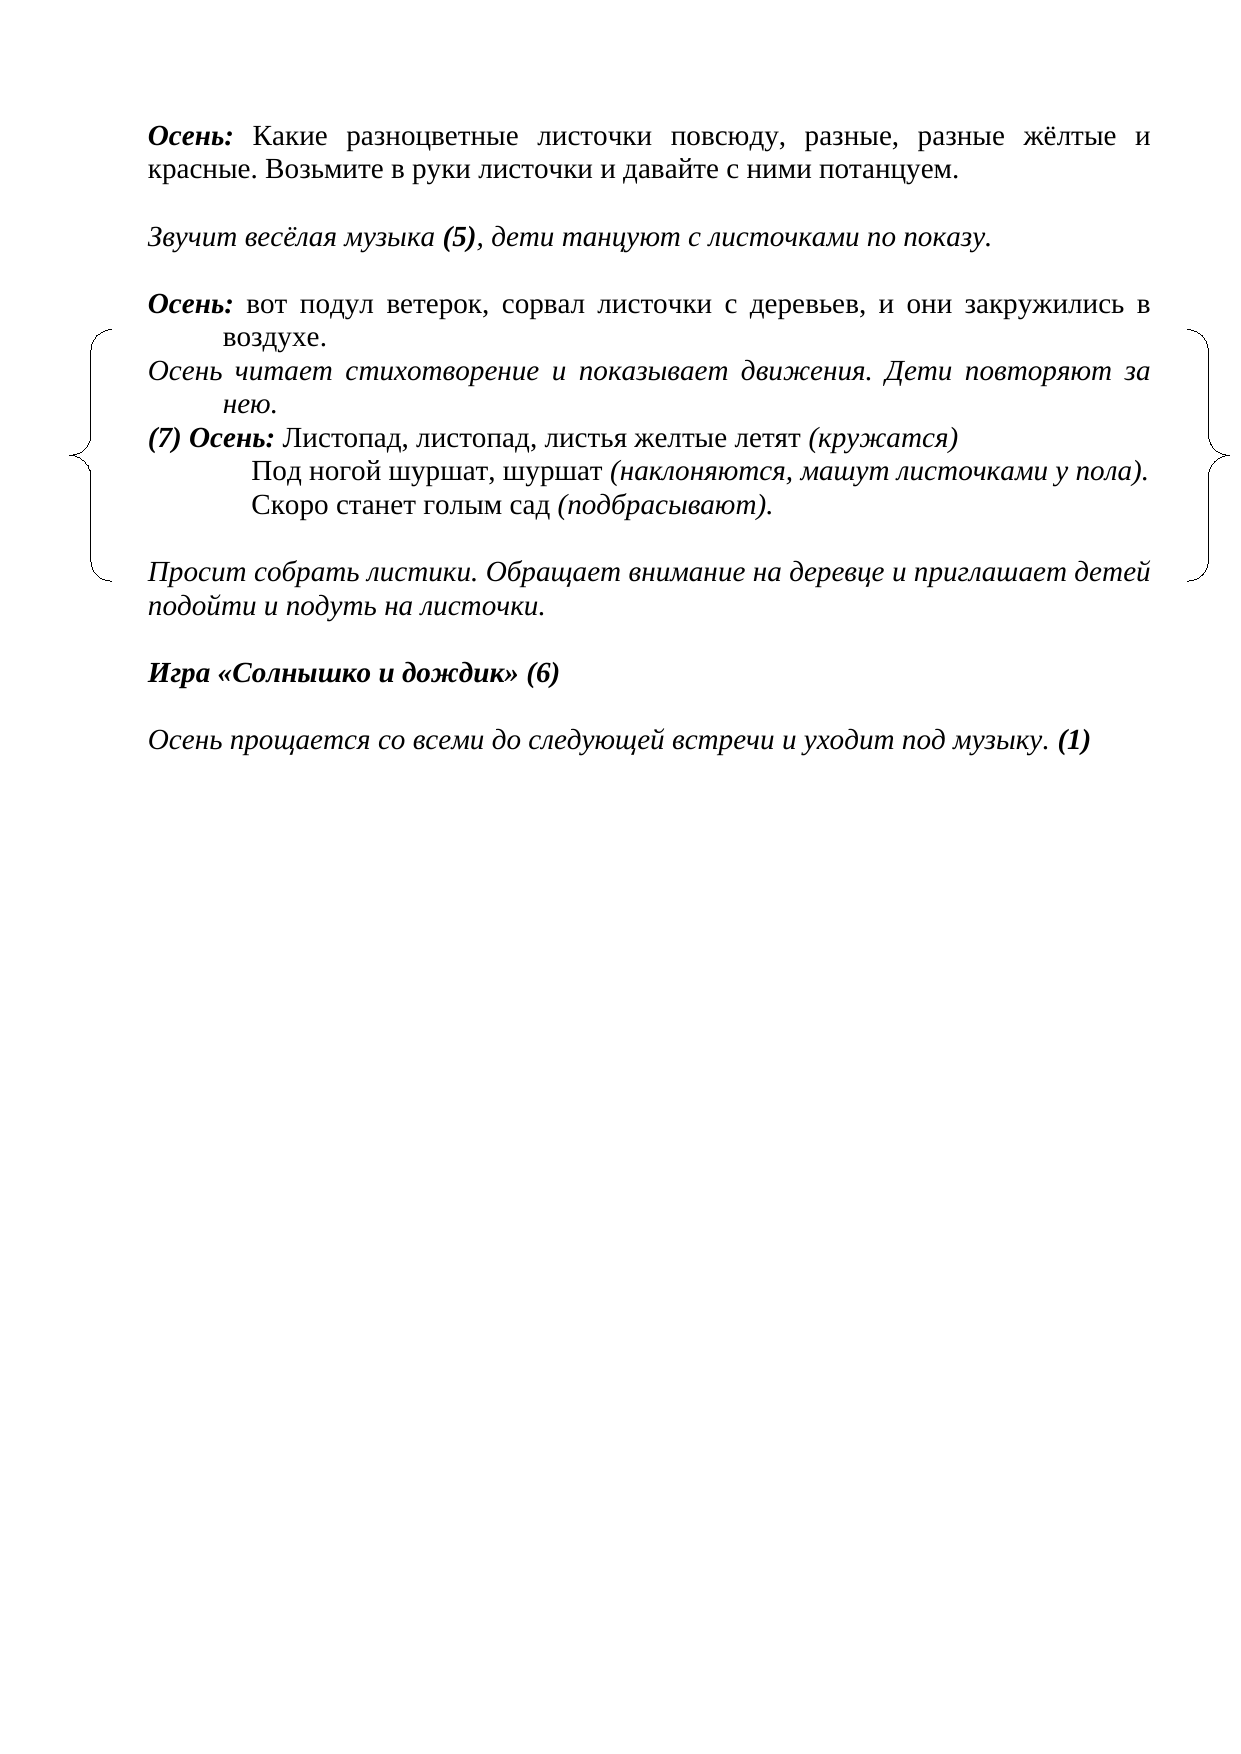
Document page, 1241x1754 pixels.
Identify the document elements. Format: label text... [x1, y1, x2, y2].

text Под ногой шуршат, шуршат (наклоняются, машут листочками у пола). [251, 453, 1152, 487]
text (7) Осень: Листопад, листопад, листья желтые летят (кружатся) [148, 420, 1152, 453]
text Скоро станет голым сад (подбрасывают). [251, 487, 1152, 521]
text Просит собрать листики. Обращает внимание на деревце и приглашает детей подойти и подуть на листочки. [148, 554, 1152, 621]
text Игра «Солнышко и дождик» (6) [148, 655, 1152, 688]
text Осень прощается со всеми до следующей встречи и уходит под музыку. (1) [148, 722, 1152, 755]
text Осень: вот подул ветерок, сорвал листочки с деревьев, и они закружились в воздухе. [148, 286, 1152, 353]
text Осень читает стихотворение и показывает движения. Дети повторяют за нею. [148, 353, 1152, 420]
text Звучит весёлая музыка (5), дети танцуют с листочками по показу. [148, 219, 1152, 252]
text Осень: Какие разноцветные листочки повсюду, разные, разные жёлтые и красные. Возьмите в руки листочки и давайте с ними потанцуем. [148, 118, 1152, 185]
